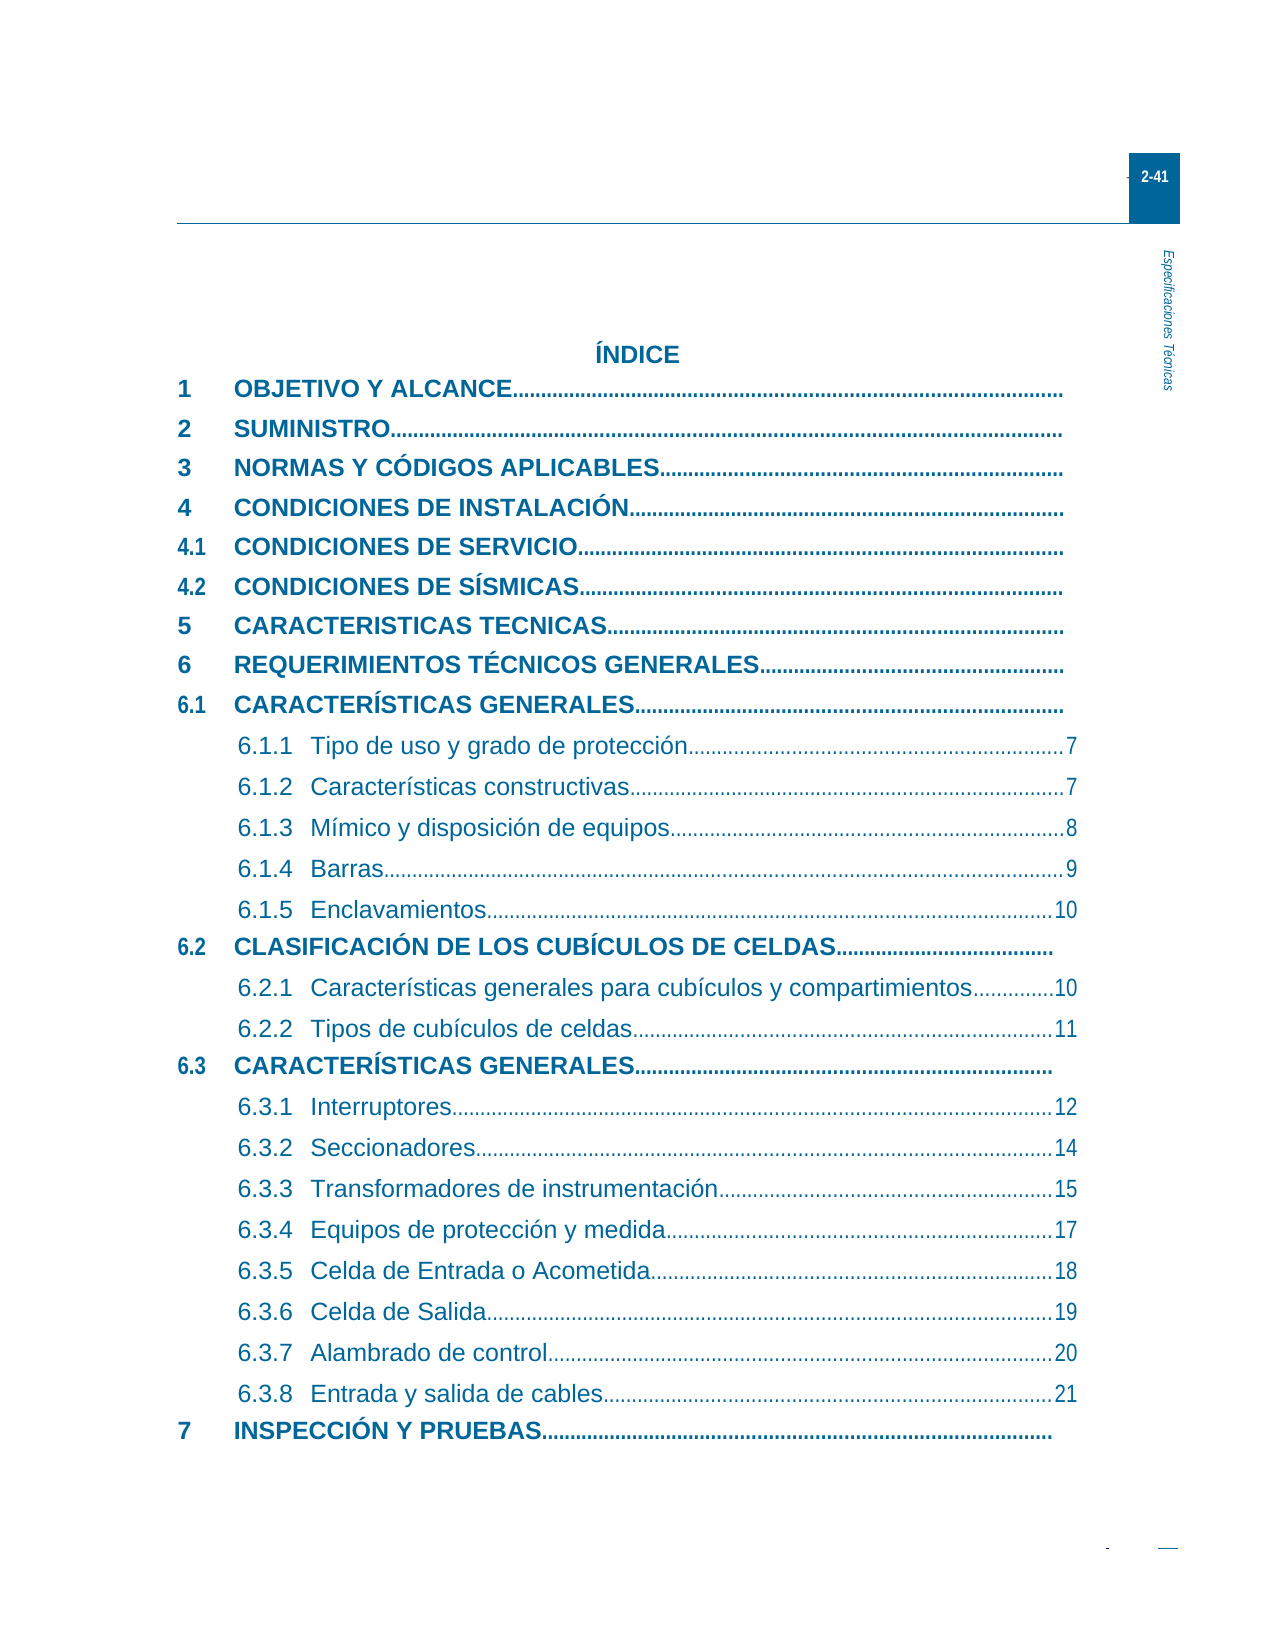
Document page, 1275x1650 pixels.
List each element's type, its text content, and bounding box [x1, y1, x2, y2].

text ÍNDICE [177, 339, 1098, 368]
text 6.1.3 Mímico y disposición de equipos 8 [237, 813, 1098, 842]
text 6.1.2 Características constructivas 7 [237, 772, 1098, 801]
text 6.1.5 Enclavamientos 10 [237, 895, 1098, 924]
picture [1164, 385, 1172, 391]
picture [1164, 264, 1172, 270]
text 6.3.3 Transformadores de instrumentación 15 [237, 1174, 1098, 1203]
text 6.3 Características generales 12 [177, 1051, 1019, 1080]
picture [1164, 305, 1172, 311]
text 4 CONDICIONES DE INSTALACIÓN 6 [177, 492, 1019, 521]
text 2 SUMINISTRO 4 [177, 413, 1019, 442]
text 6.2.2 Tipos de cubículos de celdas 11 [237, 1014, 1098, 1043]
text 6.2 Clasificación de los cubículos de celdas 10 [177, 932, 1019, 961]
text 6.3.8 Entrada y salida de cables 21 [237, 1379, 1098, 1408]
text 6 REQUERIMIENTOS TÉCNICOS GENERALES 7 [177, 650, 1019, 679]
picture [1164, 292, 1172, 298]
picture [1164, 372, 1172, 378]
text 6.1.1 Tipo de uso y grado de protección 7 [237, 731, 1098, 760]
picture [1164, 357, 1172, 366]
text 6.1.4 Barras 9 [237, 854, 1098, 883]
text 5 CARACTERISTICAS TECNICAS 7 [177, 611, 1019, 640]
picture [1164, 350, 1172, 356]
text 6.2.1 Características generales para cubículos y compartimientos 10 [237, 973, 1098, 1002]
text 4.1 Condiciones de servicio 6 [177, 532, 1019, 561]
text 6.1 Características Generales 7 [177, 690, 1019, 719]
text 6.3.5 Celda de Entrada o Acometida 18 [237, 1256, 1098, 1285]
text 6.3.7 Alambrado de control 20 [237, 1338, 1098, 1367]
text 6.3.4 Equipos de protección y medida 17 [237, 1215, 1098, 1244]
picture [1164, 258, 1172, 264]
picture [1164, 333, 1172, 339]
text 6.3.1 Interruptores 12 [237, 1092, 1098, 1121]
text 3 NORMAS Y CÓDIGOS APLICABLES 5 [177, 453, 1019, 482]
text 6.3.6 Celda de Salida 19 [237, 1297, 1098, 1326]
picture [1164, 271, 1172, 283]
text 7 INSPECCIÓN Y PRUEBAS 21 [177, 1416, 1019, 1445]
text 1 OBJETIVO Y ALCANCE 4 [177, 374, 1019, 403]
text 6.3.2 Seccionadores 14 [237, 1133, 1098, 1162]
picture [1164, 327, 1172, 333]
text 4.2 Condiciones de sísmicas 7 [177, 571, 1019, 600]
